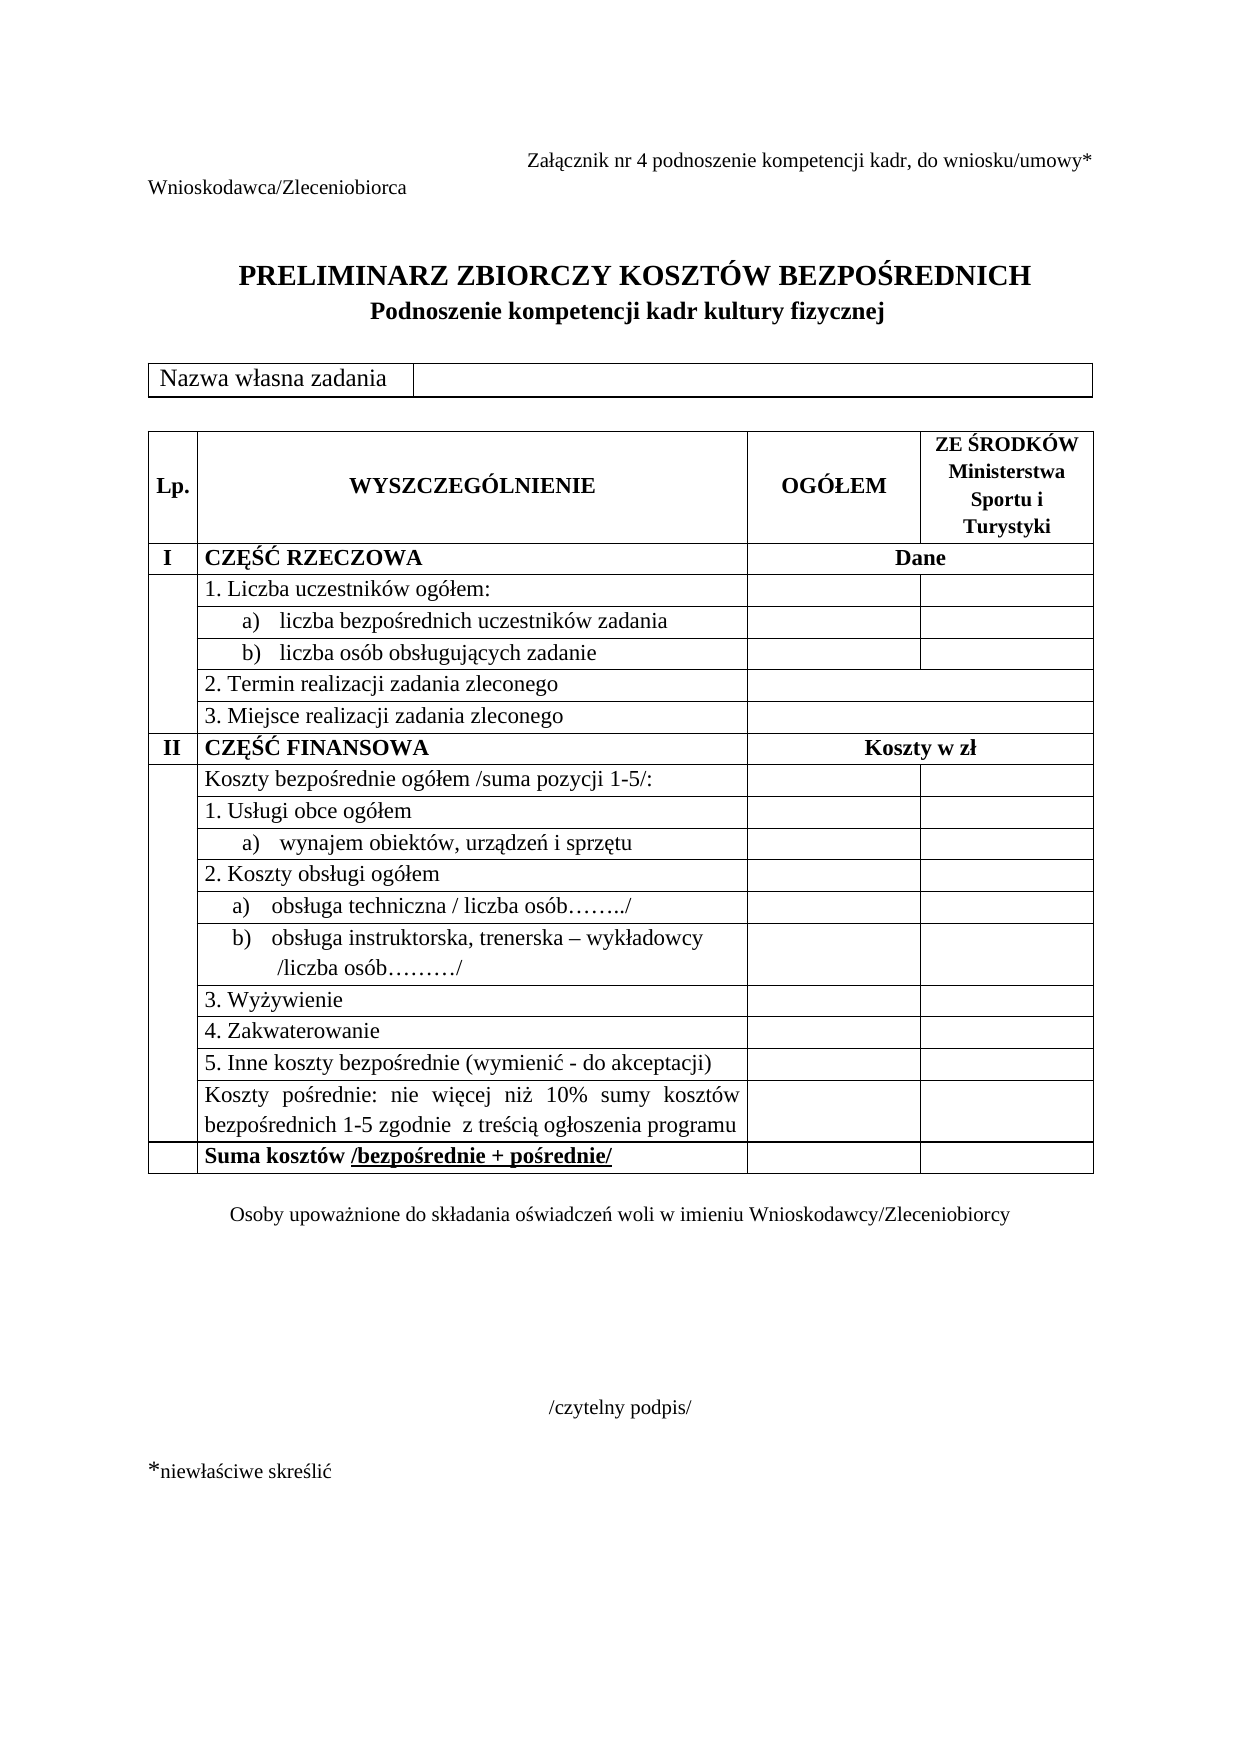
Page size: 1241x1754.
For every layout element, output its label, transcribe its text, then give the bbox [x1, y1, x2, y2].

table_cell 1. Liczba uczestników ogółem: [198, 575, 747, 606]
table_cell [921, 1143, 1093, 1173]
table_cell [921, 797, 1093, 828]
table_cell [748, 1049, 920, 1079]
table_cell [921, 986, 1093, 1016]
table_cell [921, 1049, 1093, 1079]
table_cell [748, 670, 1093, 701]
table_cell [748, 860, 920, 891]
text /czytelny podpis/ [148, 1395, 1093, 1419]
table_header ZE ŚRODKÓW Ministerstwa Sportu i Turystyki [921, 432, 1093, 543]
table_cell [921, 1081, 1093, 1141]
table_cell [921, 1017, 1093, 1048]
table_cell [921, 829, 1093, 859]
text Załącznik nr 4 podnoszenie kompetencji kadr, do wniosku/umowy* [148, 148, 1093, 172]
table_cell [748, 892, 920, 923]
table_cell liczba osób obsługujących zadanie [198, 639, 747, 669]
table_cell 2. Termin realizacji zadania zleconego [198, 670, 747, 701]
table_cell 4. Zakwaterowanie [198, 1017, 747, 1048]
table_header Lp. [149, 432, 197, 543]
table_cell [149, 1143, 197, 1173]
table_cell [149, 765, 197, 1141]
table_cell Suma kosztów /bezpośrednie + pośrednie/ [198, 1143, 747, 1173]
table_cell [748, 1081, 920, 1141]
table_cell [748, 575, 920, 606]
text *niewłaściwe skreślić [148, 1456, 1093, 1484]
table_cell [921, 575, 1093, 606]
table_cell [921, 639, 1093, 669]
table_cell [921, 924, 1093, 984]
table_cell CZĘŚĆ RZECZOWA [198, 544, 747, 574]
table_cell [748, 829, 920, 859]
table_header OGÓŁEM [748, 432, 920, 543]
table_header WYSZCZEGÓLNIENIE [198, 432, 747, 543]
table_cell [748, 1143, 920, 1173]
table_cell obsługa techniczna / liczba osób……../ [198, 892, 747, 923]
table_header Nazwa własna zadania [149, 364, 413, 396]
table_cell [748, 924, 920, 984]
table_cell Koszty pośrednie: nie więcej niż 10% sumy kosztów bezpośrednich 1-5 zgodnie z treścią ogłoszenia programu [198, 1081, 747, 1141]
table_cell [921, 607, 1093, 638]
table_cell obsługa instruktorska, trenerska – wykładowcy /liczba osób………/ [198, 924, 747, 984]
table_cell [921, 892, 1093, 923]
table_cell Koszty bezpośrednie ogółem /suma pozycji 1-5/: [198, 765, 747, 796]
table_cell wynajem obiektów, urządzeń i sprzętu [198, 829, 747, 859]
text PRELIMINARZ ZBIORCZY KOSZTÓW BEZPOŚREDNICH [148, 258, 1122, 291]
table_cell [748, 986, 920, 1016]
table_cell CZĘŚĆ FINANSOWA [198, 734, 747, 764]
text Podnoszenie kompetencji kadr kultury fizycznej [148, 296, 1108, 325]
table_cell [748, 1017, 920, 1048]
table_cell 2. Koszty obsługi ogółem [198, 860, 747, 891]
text Wnioskodawca/Zleceniobiorca [148, 175, 1093, 199]
table_cell 3. Wyżywienie [198, 986, 747, 1016]
table_cell [921, 765, 1093, 796]
text Osoby upoważnione do składania oświadczeń woli w imieniu Wnioskodawcy/Zleceniobiorcy [148, 1202, 1093, 1226]
table_cell [748, 797, 920, 828]
table_cell II [149, 734, 197, 764]
table_cell I [149, 544, 197, 574]
table_header [414, 364, 1092, 396]
table_cell [921, 860, 1093, 891]
table_cell Koszty w zł [748, 734, 1093, 764]
table_cell 1. Usługi obce ogółem [198, 797, 747, 828]
table_cell [748, 702, 1093, 733]
table_cell [748, 607, 920, 638]
table_cell 5. Inne koszty bezpośrednie (wymienić - do akceptacji) [198, 1049, 747, 1079]
table_cell [748, 765, 920, 796]
table_cell [149, 575, 197, 733]
table_cell 3. Miejsce realizacji zadania zleconego [198, 702, 747, 733]
table_cell [748, 639, 920, 669]
table_cell Dane [748, 544, 1093, 574]
table_cell liczba bezpośrednich uczestników zadania [198, 607, 747, 638]
